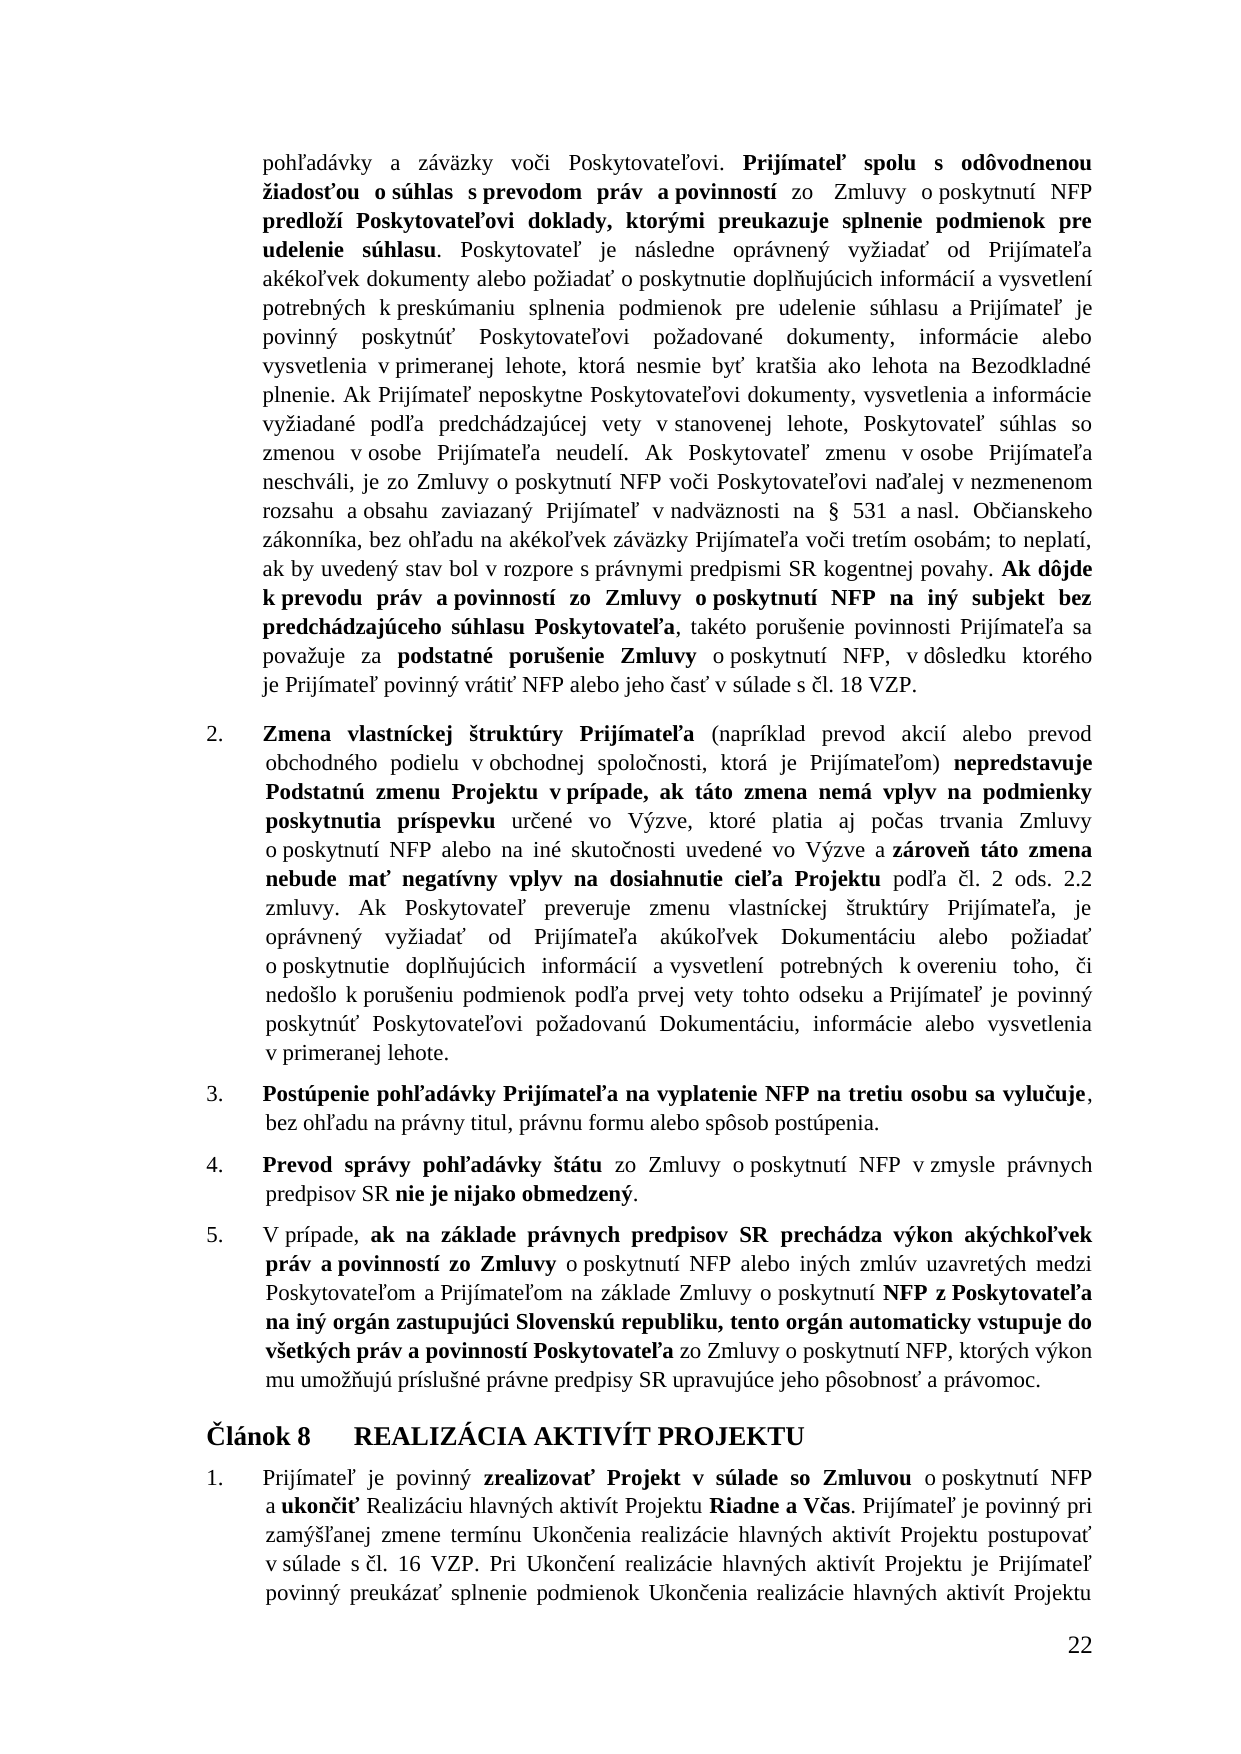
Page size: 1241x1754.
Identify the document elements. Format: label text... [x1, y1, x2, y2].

list Postúpenie pohľadávky Prijímateľa na vyplatenie NFP na tretiu osobu sa vylučuje, bez ohľadu na právny titul, právnu formu alebo spôsob postúpenia. [206, 1080, 1092, 1136]
list Zmena vlastníckej štruktúry Prijímateľa (napríklad prevod akcií alebo prevod obchodného podielu v obchodnej spoločnosti, ktorá je Prijímateľom) nepredstavuje Podstatnú zmenu Projektu v prípade, ak táto zmena nemá vplyv na podmienky poskytnutia príspevku určené vo Výzve, ktoré platia aj počas trvania Zmluvy o poskytnutí NFP alebo na iné skutočnosti uvedené vo Výzve a zároveň táto zmena nebude mať negatívny vplyv na dosiahnutie cieľa Projektu podľa čl. 2 ods. 2.2 zmluvy. Ak Poskytovateľ preveruje zmenu vlastníckej štruktúry Prijímateľa, je oprávnený vyžiadať od Prijímateľa akúkoľvek Dokumentáciu alebo požiadať o poskytnutie doplňujúcich informácií a vysvetlení potrebných k overeniu toho, či nedošlo k porušeniu podmienok podľa prvej vety tohto odseku a Prijímateľ je povinný poskytnúť Poskytovateľovi požadovanú Dokumentáciu, informácie alebo vysvetlenia v primeranej lehote. [206, 720, 1092, 1065]
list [206, 1464, 1092, 1606]
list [206, 148, 1092, 697]
subtitle Článok 8 REALIZÁCIA AKTIVÍT PROJEKTU [206, 1420, 1092, 1451]
list Prevod správy pohľadávky štátu zo Zmluvy o poskytnutí NFP v zmysle právnych predpisov SR nie je nijako obmedzený. [206, 1151, 1092, 1206]
list V prípade, ak na základe právnych predpisov SR prechádza výkon akýchkoľvek práv a povinností zo Zmluvy o poskytnutí NFP alebo iných zmlúv uzavretých medzi Poskytovateľom a Prijímateľom na základe Zmluvy o poskytnutí NFP z Poskytovateľa na iný orgán zastupujúci Slovenskú republiku, tento orgán automaticky vstupuje do všetkých práv a povinností Poskytovateľa zo Zmluvy o poskytnutí NFP, ktorých výkon mu umožňujú príslušné právne predpisy SR upravujúce jeho pôsobnosť a právomoc. [206, 1221, 1092, 1392]
